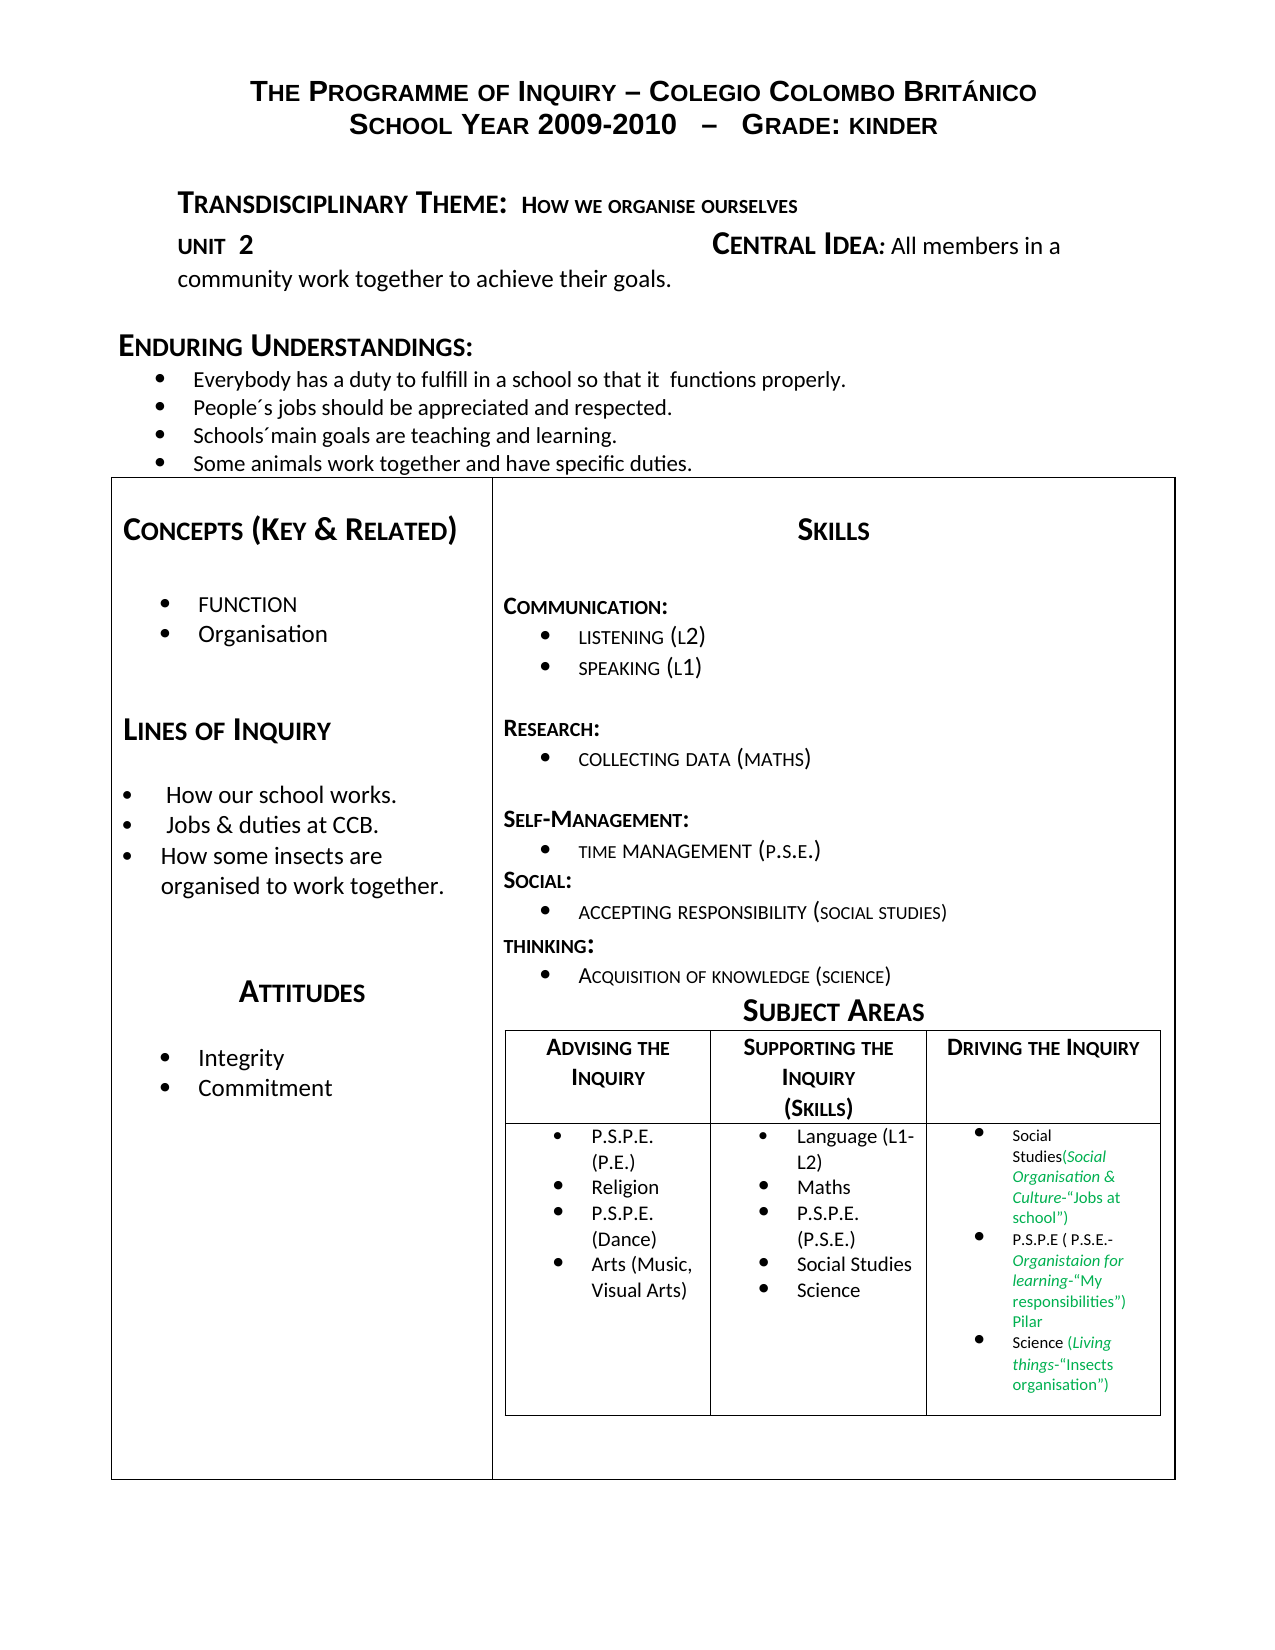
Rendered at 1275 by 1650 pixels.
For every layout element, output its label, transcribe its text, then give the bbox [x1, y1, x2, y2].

list Everybody has a duty to fulfill in a school so that it functions properly. [156, 365, 1109, 393]
list Some animals work together and have specific duties. [156, 449, 1109, 477]
text Enduring Understandings: [118, 324, 1109, 365]
table_header Concepts (Key & Related) FUNCTION Organisation Lines of Inquiry How our school works. Jobs & duties at CCB. How some insects are organised to work together. Attitudes Integrity Commitment [112, 478, 492, 1479]
table_header Skills Communication: listening (l2) speaking (l1) Research: collecting data (maths) Self-Management: time MANAGEMENT (p.s.e.) Social: accepting responsibility (social studies) thinking: Acquisition of knowledge (science) Subject Areas [493, 478, 1174, 1479]
list Schools´main goals are teaching and learning. [156, 421, 1109, 449]
list People´s jobs should be appreciated and respected. [156, 393, 1109, 421]
text Transdisciplinary Theme: How we organise ourselves unit 2 Central Idea: All members in a community work together to achieve their goals. [177, 182, 1109, 293]
